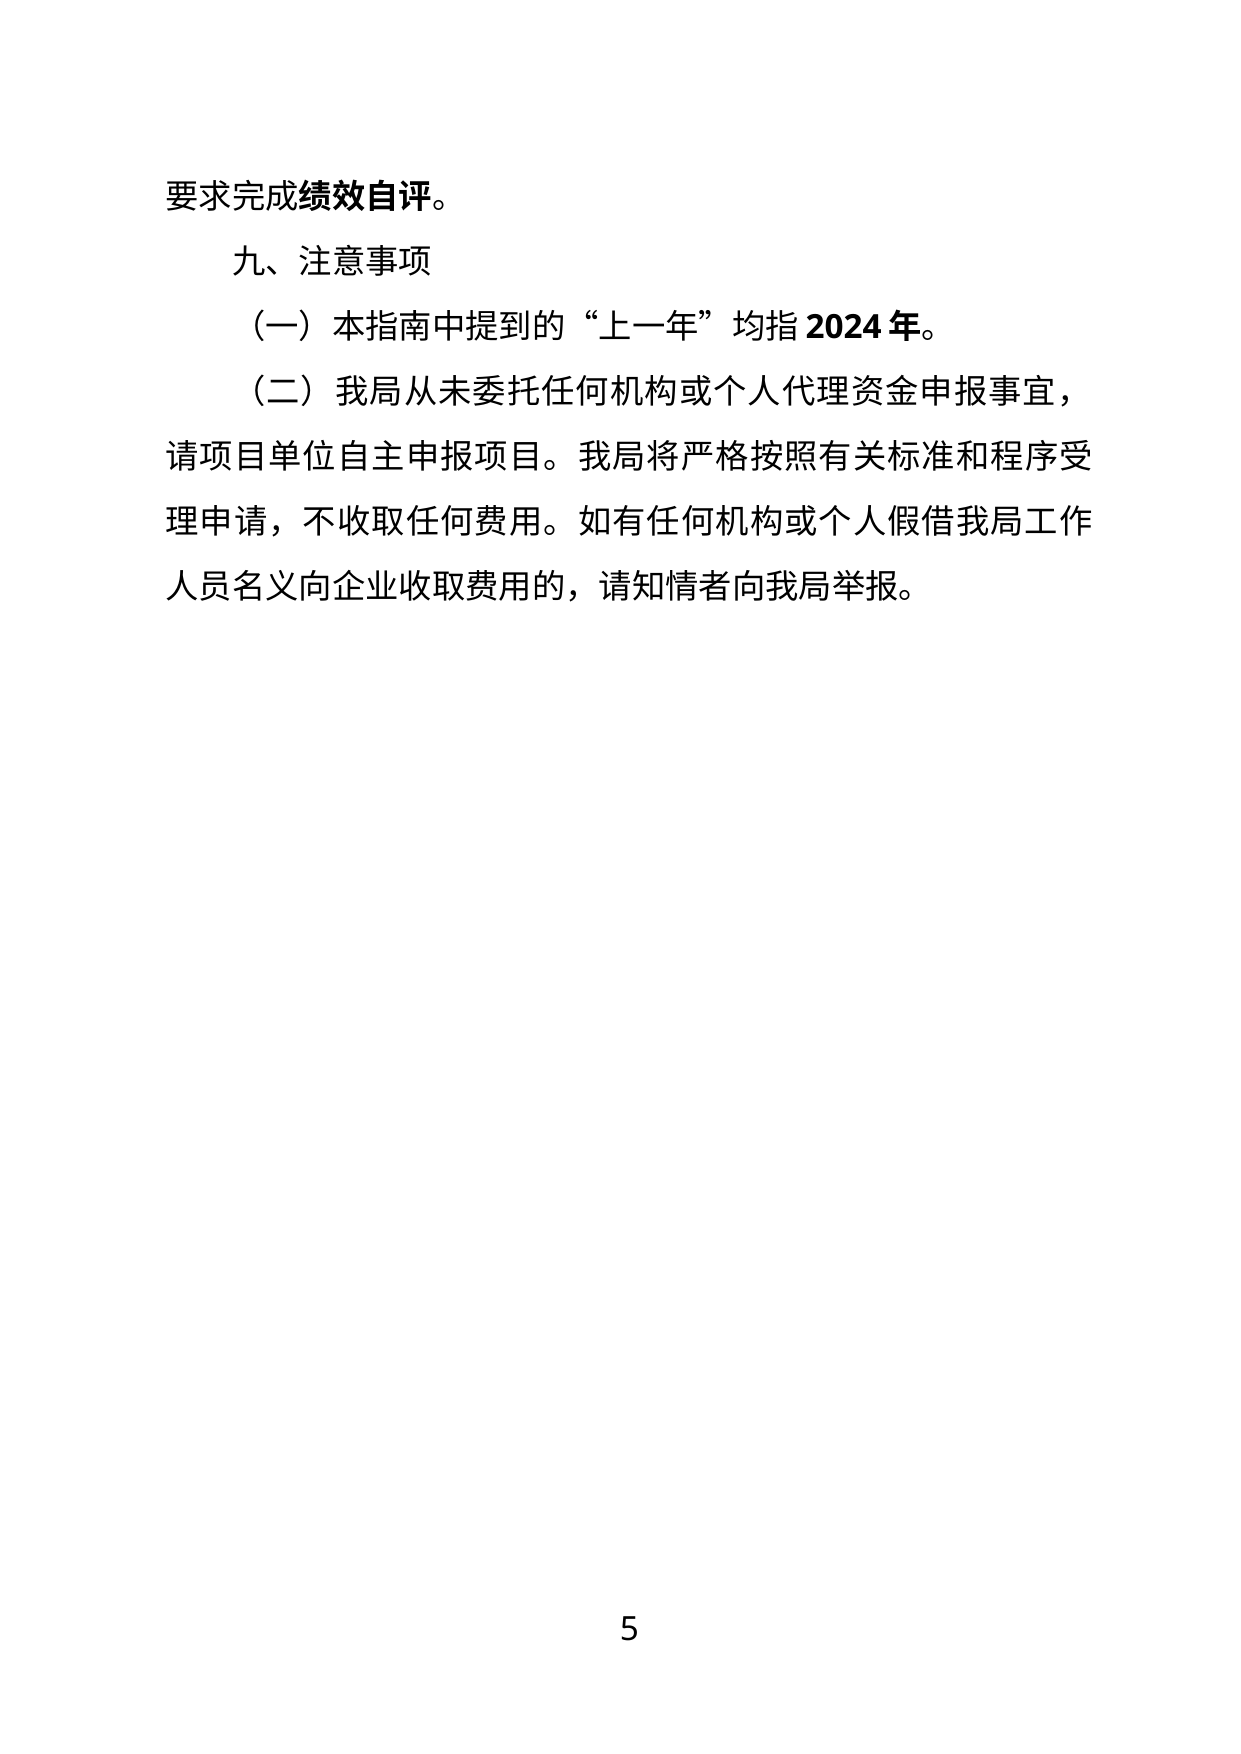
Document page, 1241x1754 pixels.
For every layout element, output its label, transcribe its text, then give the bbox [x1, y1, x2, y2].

text （一）本指南中提到的“上一年”均指2024年。 [165, 292, 1093, 357]
text （二）我局从未委托任何机构或个人代理资金申报事宜，请项目单位自主申报项目。我局将严格按照有关标准和程序受理申请，不收取任何费用。如有任何机构或个人假借我局工作人员名义向企业收取费用的，请知情者向我局举报。 [165, 357, 1093, 617]
text 九、注意事项 [165, 227, 1093, 292]
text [165, 162, 1093, 227]
